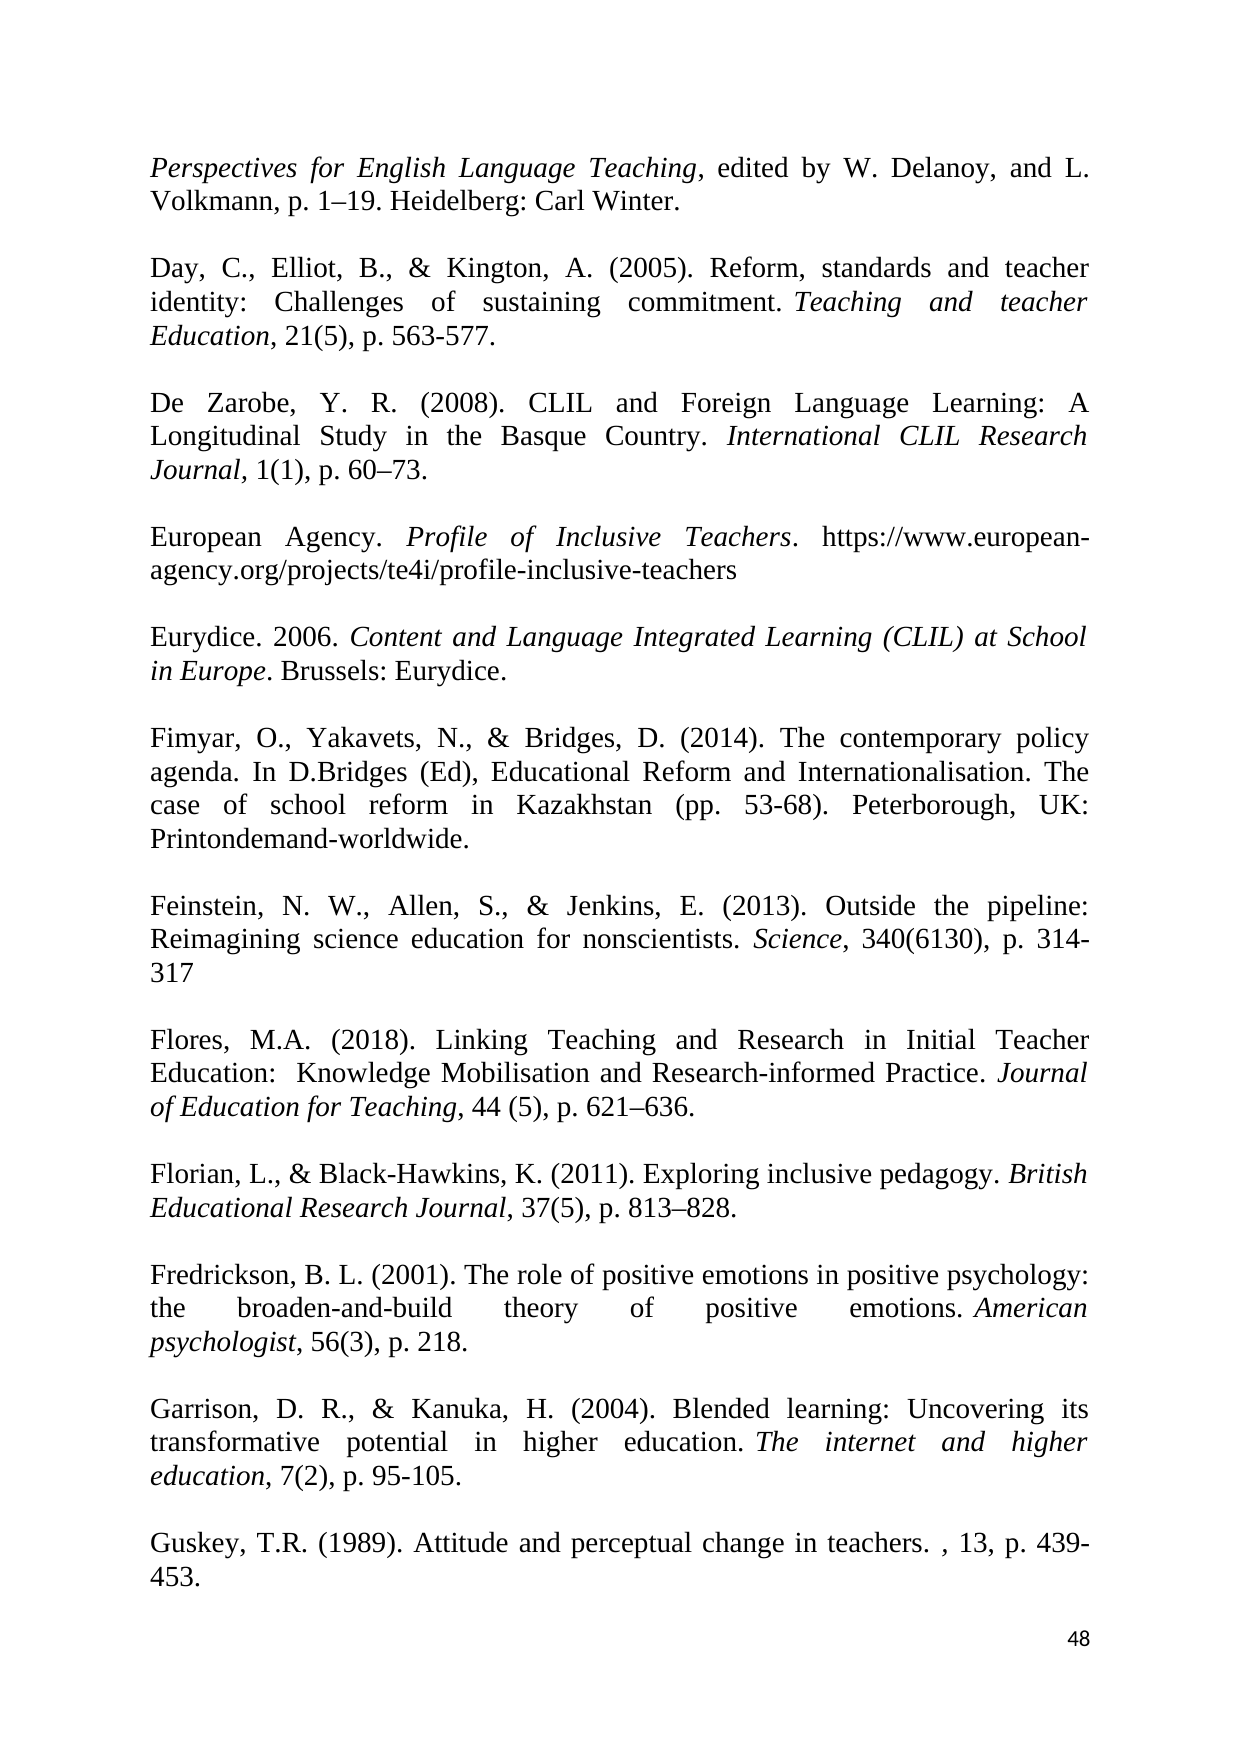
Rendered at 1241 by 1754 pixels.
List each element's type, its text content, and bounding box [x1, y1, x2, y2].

text Day, C., Elliot, B., & Kington, A. (2005). Reform, standards and teacher identity: Challenges of sustaining commitment. Teaching and teacher Education, 21(5), p. 563-577. [150, 251, 1090, 351]
text Fredrickson, B. L. (2001). The role of positive emotions in positive psychology: the broaden-and-build theory of positive emotions. American psychologist, 56(3), p. 218. [150, 1257, 1090, 1357]
text Flores, M.A. (2018). Linking Teaching and Research in Initial Teacher Education: Knowledge Mobilisation and Research-informed Practice. Journal of Education for Teaching, 44 (5), p. 621–636. [150, 1022, 1090, 1123]
text Garrison, D. R., & Kanuka, H. (2004). Blended learning: Uncovering its transformative potential in higher education. The internet and higher education, 7(2), p. 95-105. [150, 1391, 1090, 1492]
text De Zarobe, Y. R. (2008). CLIL and Foreign Language Learning: A Longitudinal Study in the Basque Country. International CLIL Research Journal, 1(1), p. 60–73. [150, 385, 1090, 485]
text Guskey, T.R. (1989). Attitude and perceptual change in teachers. , 13, p. 439-453. [150, 1525, 1090, 1592]
text European Agency. Profile of Inclusive Teachers. https://www.european-agency.org/projects/te4i/profile-inclusive-teachers [150, 519, 1090, 586]
text Florian, L., & Black‐Hawkins, K. (2011). Exploring inclusive pedagogy. British Educational Research Journal, 37(5), p. 813–828. [150, 1156, 1090, 1223]
text Eurydice. 2006. Content and Language Integrated Learning (CLIL) at School in Europe. Brussels: Eurydice. [150, 619, 1090, 687]
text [150, 150, 1090, 217]
text Fimyar, O., Yakavets, N., & Bridges, D. (2014). The contemporary policy agenda. In D.Bridges (Ed), Educational Reform and Internationalisation. The case of school reform in Kazakhstan (pp. 53-68). Peterborough, UK: Printondemand-worldwide. [150, 720, 1090, 854]
text Feinstein, N. W., Allen, S., & Jenkins, E. (2013). Outside the pipeline: Reimagining science education for nonscientists. Science, 340(6130), p. 314-317 [150, 888, 1090, 988]
